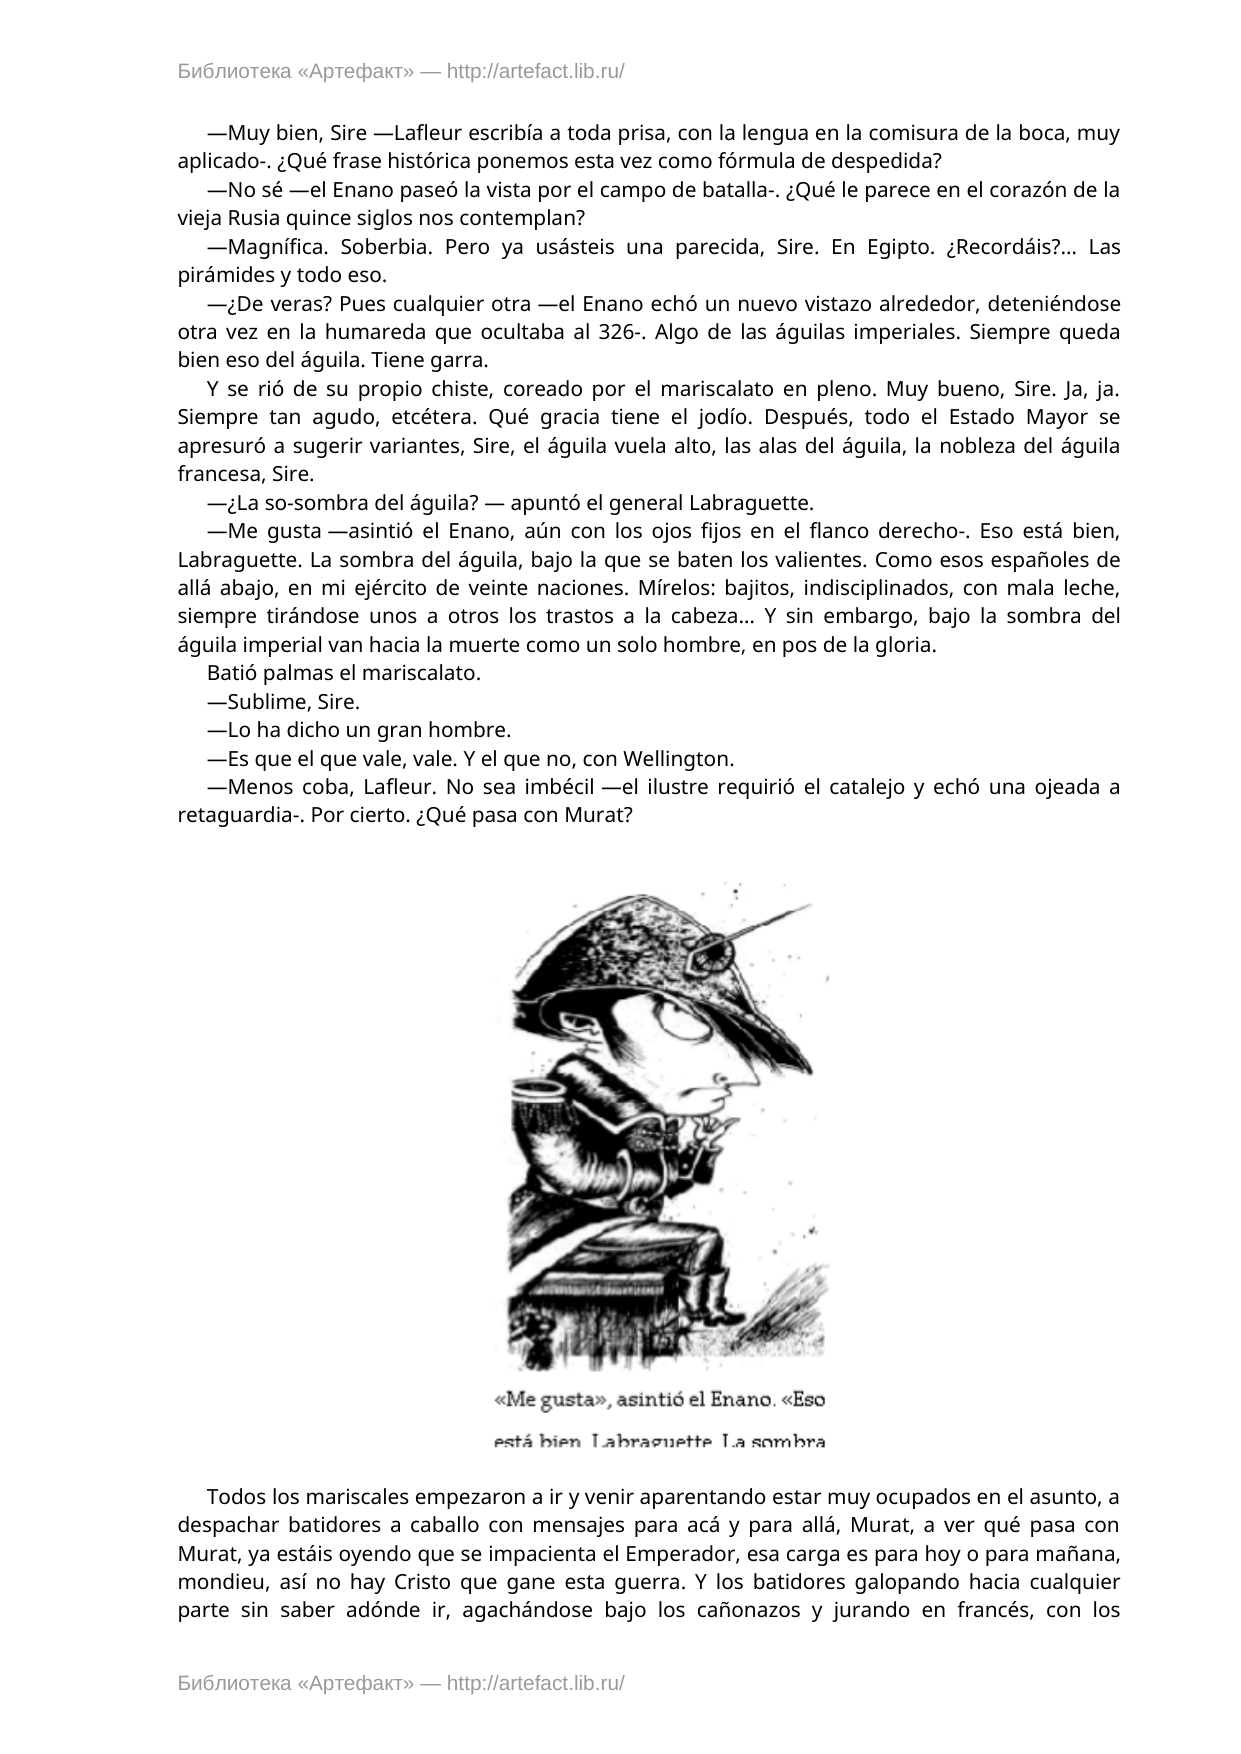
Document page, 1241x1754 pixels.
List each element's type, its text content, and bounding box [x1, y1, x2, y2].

picture [451, 857, 848, 1454]
text —Lo ha dicho un gran hombre. [177, 715, 1122, 744]
text —Magnífica. Soberbia. Pero ya usásteis una parecida, Sire. En Egipto. ¿Recordáis?… Las pirámides y todo eso. [177, 232, 1122, 289]
text Y se rió de su propio chiste, coreado por el mariscalato en pleno. Muy bueno, Sire. Ja, ja. Siempre tan agudo, etcétera. Qué gracia tiene el jodío. Después, todo el Estado Mayor se apresuró a sugerir variantes, Sire, el águila vuela alto, las alas del águila, la nobleza del águila francesa, Sire. [177, 374, 1122, 488]
text —Es que el que vale, vale. Y el que no, con Wellington. [177, 744, 1122, 772]
text —Muy bien, Sire —Lafleur escribía a toda prisa, con la lengua en la comisura de la boca, muy aplicado-. ¿Qué frase histórica ponemos esta vez como fórmula de despedida? [177, 118, 1122, 175]
text —Me gusta —asintió el Enano, aún con los ojos fijos en el flanco derecho-. Eso está bien, Labraguette. La sombra del águila, bajo la que se baten los valientes. Como esos españoles de allá abajo, en mi ejército de veinte naciones. Mírelos: bajitos, indisciplinados, con mala leche, siempre tirándose unos a otros los trastos a la cabeza… Y sin embargo, bajo la sombra del águila imperial van hacia la muerte como un solo hombre, en pos de la gloria. [177, 516, 1122, 658]
text —Sublime, Sire. [177, 687, 1122, 715]
text —No sé —el Enano paseó la vista por el campo de batalla-. ¿Qué le parece en el corazón de la vieja Rusia quince siglos nos contemplan? [177, 175, 1122, 232]
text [177, 1482, 1122, 1624]
text —Menos coba, Lafleur. No sea imbécil —el ilustre requirió el catalejo y echó una ojeada a retaguardia-. Por cierto. ¿Qué pasa con Murat? [177, 772, 1122, 829]
text Batió palmas el mariscalato. [177, 658, 1122, 687]
text —¿La so-sombra del águila? — apuntó el general Labraguette. [177, 488, 1122, 516]
text —¿De veras? Pues cualquier otra —el Enano echó un nuevo vistazo alrededor, deteniéndose otra vez en la humareda que ocultaba al 326-. Algo de las águilas imperiales. Siempre queda bien eso del águila. Tiene garra. [177, 289, 1122, 374]
